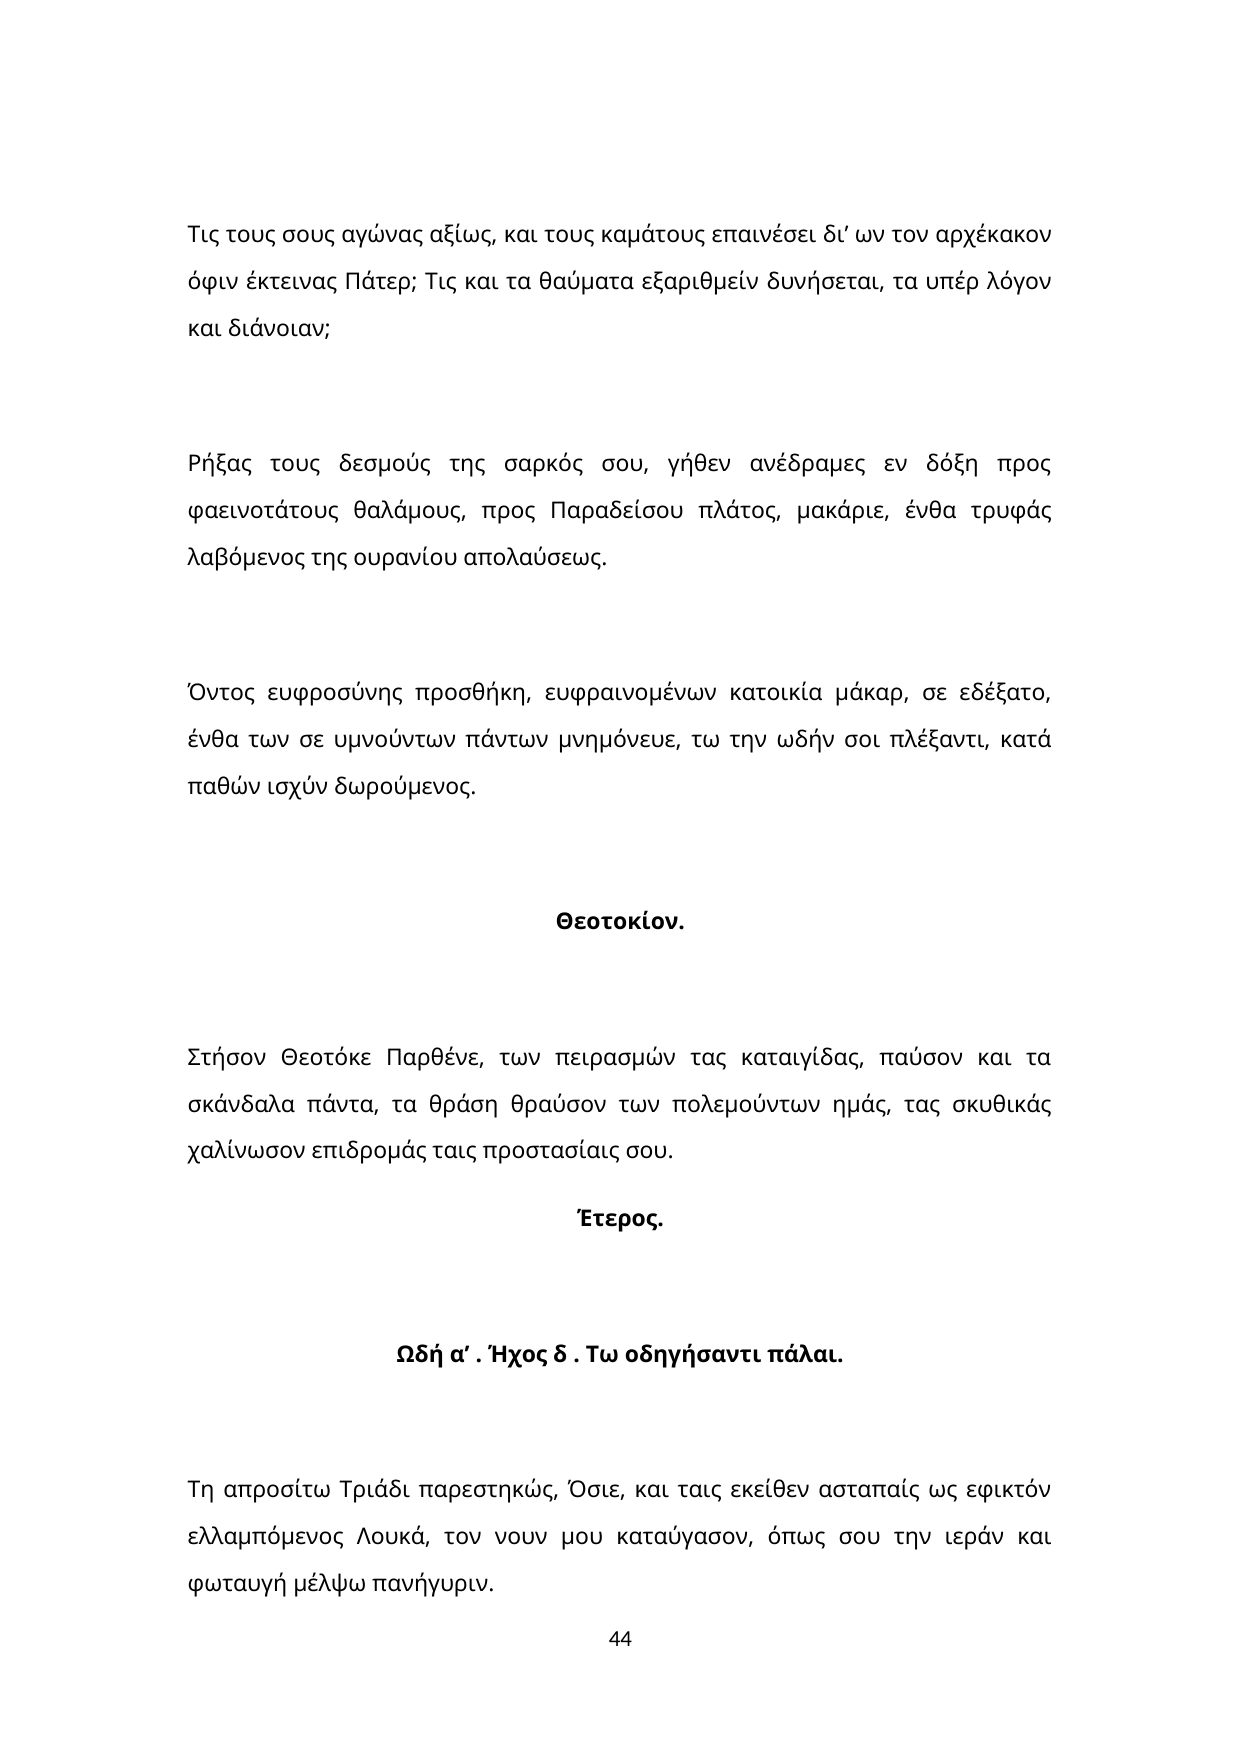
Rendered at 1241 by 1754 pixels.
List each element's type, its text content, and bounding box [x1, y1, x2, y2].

text Όντος ευφροσύνης προσθήκη, ευφραινομένων κατοικία μάκαρ, σε εδέξατο, ένθα των σε υμνούντων πάντων μνημόνευε, τω την ωδήν σοι πλέξαντι, κατά παθών ισχύν δωρούμενος. [187, 676, 1053, 801]
text Έτερος. [187, 1202, 1053, 1233]
text Θεοτοκίον. [187, 905, 1053, 936]
text Ωδή α’ . Ήχος δ . Τω οδηγήσαντι πάλαι. [187, 1337, 1053, 1369]
text Ρήξας τους δεσμούς της σαρκός σου, γήθεν ανέδραμες εν δόξη προς φαεινοτάτους θαλάμους, προς Παραδείσου πλάτος, μακάριε, ένθα τρυφάς λαβόμενος της ουρανίου απολαύσεως. [187, 447, 1053, 572]
text Τη απροσίτω Τριάδι παρεστηκώς, Όσιε, και ταις εκείθεν ασταπαίς ως εφικτόν ελλαμπόμενος Λουκά, τον νουν μου καταύγασον, όπως σου την ιεράν και φωταυγή μέλψω πανήγυριν. [187, 1473, 1053, 1598]
text Τις τους σους αγώνας αξίως, και τους καμάτους επαινέσει δι’ ων τον αρχέκακον όφιν έκτεινας Πάτερ; Τις και τα θαύματα εξαριθμείν δυνήσεται, τα υπέρ λόγον και διάνοιαν; [187, 218, 1053, 343]
text Στήσον Θεοτόκε Παρθένε, των πειρασμών τας καταιγίδας, παύσον και τα σκάνδαλα πάντα, τα θράση θραύσον των πολεμούντων ημάς, τας σκυθικάς χαλίνωσον επιδρομάς ταις προστασίαις σου. [187, 1041, 1053, 1166]
